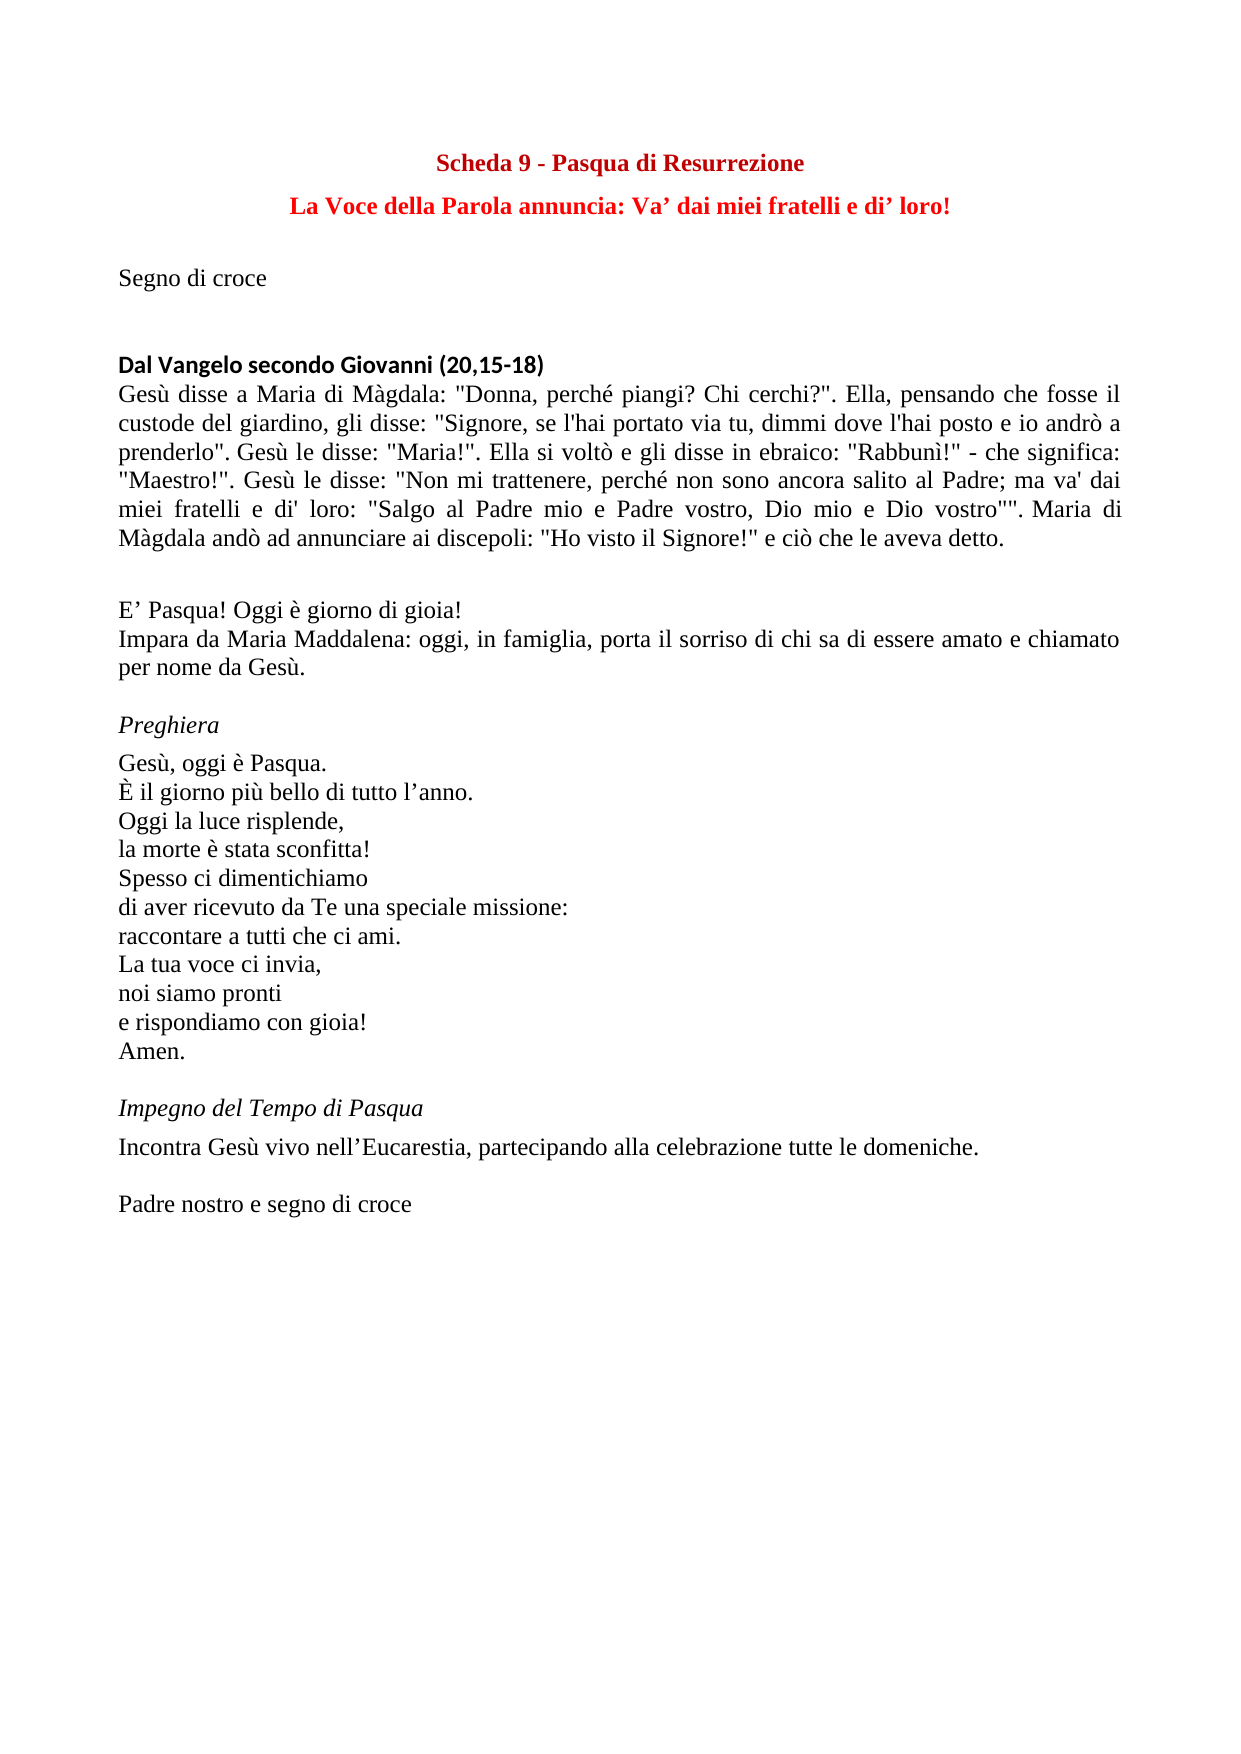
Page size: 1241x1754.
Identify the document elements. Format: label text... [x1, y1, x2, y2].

text E’ Pasqua! Oggi è giorno di gioia! [118, 595, 1122, 624]
text Gesù, oggi è Pasqua. [118, 748, 1122, 777]
text Padre nostro e segno di croce [118, 1189, 1122, 1218]
text È il giorno più bello di tutto l’anno. [118, 777, 1122, 806]
text Oggi la luce risplende, [118, 806, 1122, 834]
text La Voce della Parola annuncia: Va’ dai miei fratelli e di’ loro! [118, 191, 1122, 219]
text e rispondiamo con gioia! [118, 1007, 1122, 1036]
text La tua voce ci invia, [118, 949, 1122, 978]
text Preghiera [118, 710, 1122, 739]
text Amen. [118, 1036, 1122, 1064]
text Spesso ci dimentichiamo [118, 863, 1122, 892]
text Impegno del Tempo di Pasqua [118, 1093, 1122, 1122]
text Scheda 9 - Pasqua di Resurrezione [118, 148, 1122, 176]
text di aver ricevuto da Te una speciale missione: [118, 892, 1122, 921]
text Impara da Maria Maddalena: oggi, in famiglia, porta il sorriso di chi sa di essere amato e chiamato per nome da Gesù. [118, 624, 1122, 681]
text noi siamo pronti [118, 978, 1122, 1007]
text Segno di croce [118, 263, 1122, 291]
text la morte è stata sconfitta! [118, 834, 1122, 863]
text Dal Vangelo secondo Giovanni (20,15-18) [118, 349, 1122, 379]
text raccontare a tutti che ci ami. [118, 921, 1122, 949]
text Gesù disse a Maria di Màgdala: "Donna, perché piangi? Chi cerchi?". Ella, pensando che fosse il custode del giardino, gli disse: "Signore, se l'hai portato via tu, dimmi dove l'hai posto e io andrò a prenderlo". Gesù le disse: "Maria!". Ella si voltò e gli disse in ebraico: "Rabbunì!" - che significa: "Maestro!". Gesù le disse: "Non mi trattenere, perché non sono ancora salito al Padre; ma va' dai miei fratelli e di' loro: "Salgo al Padre mio e Padre vostro, Dio mio e Dio vostro"". Maria di Màgdala andò ad annunciare ai discepoli: "Ho visto il Signore!" e ciò che le aveva detto. [118, 379, 1122, 552]
text Incontra Gesù vivo nell’Eucarestia, partecipando alla celebrazione tutte le domeniche. [118, 1132, 1122, 1160]
